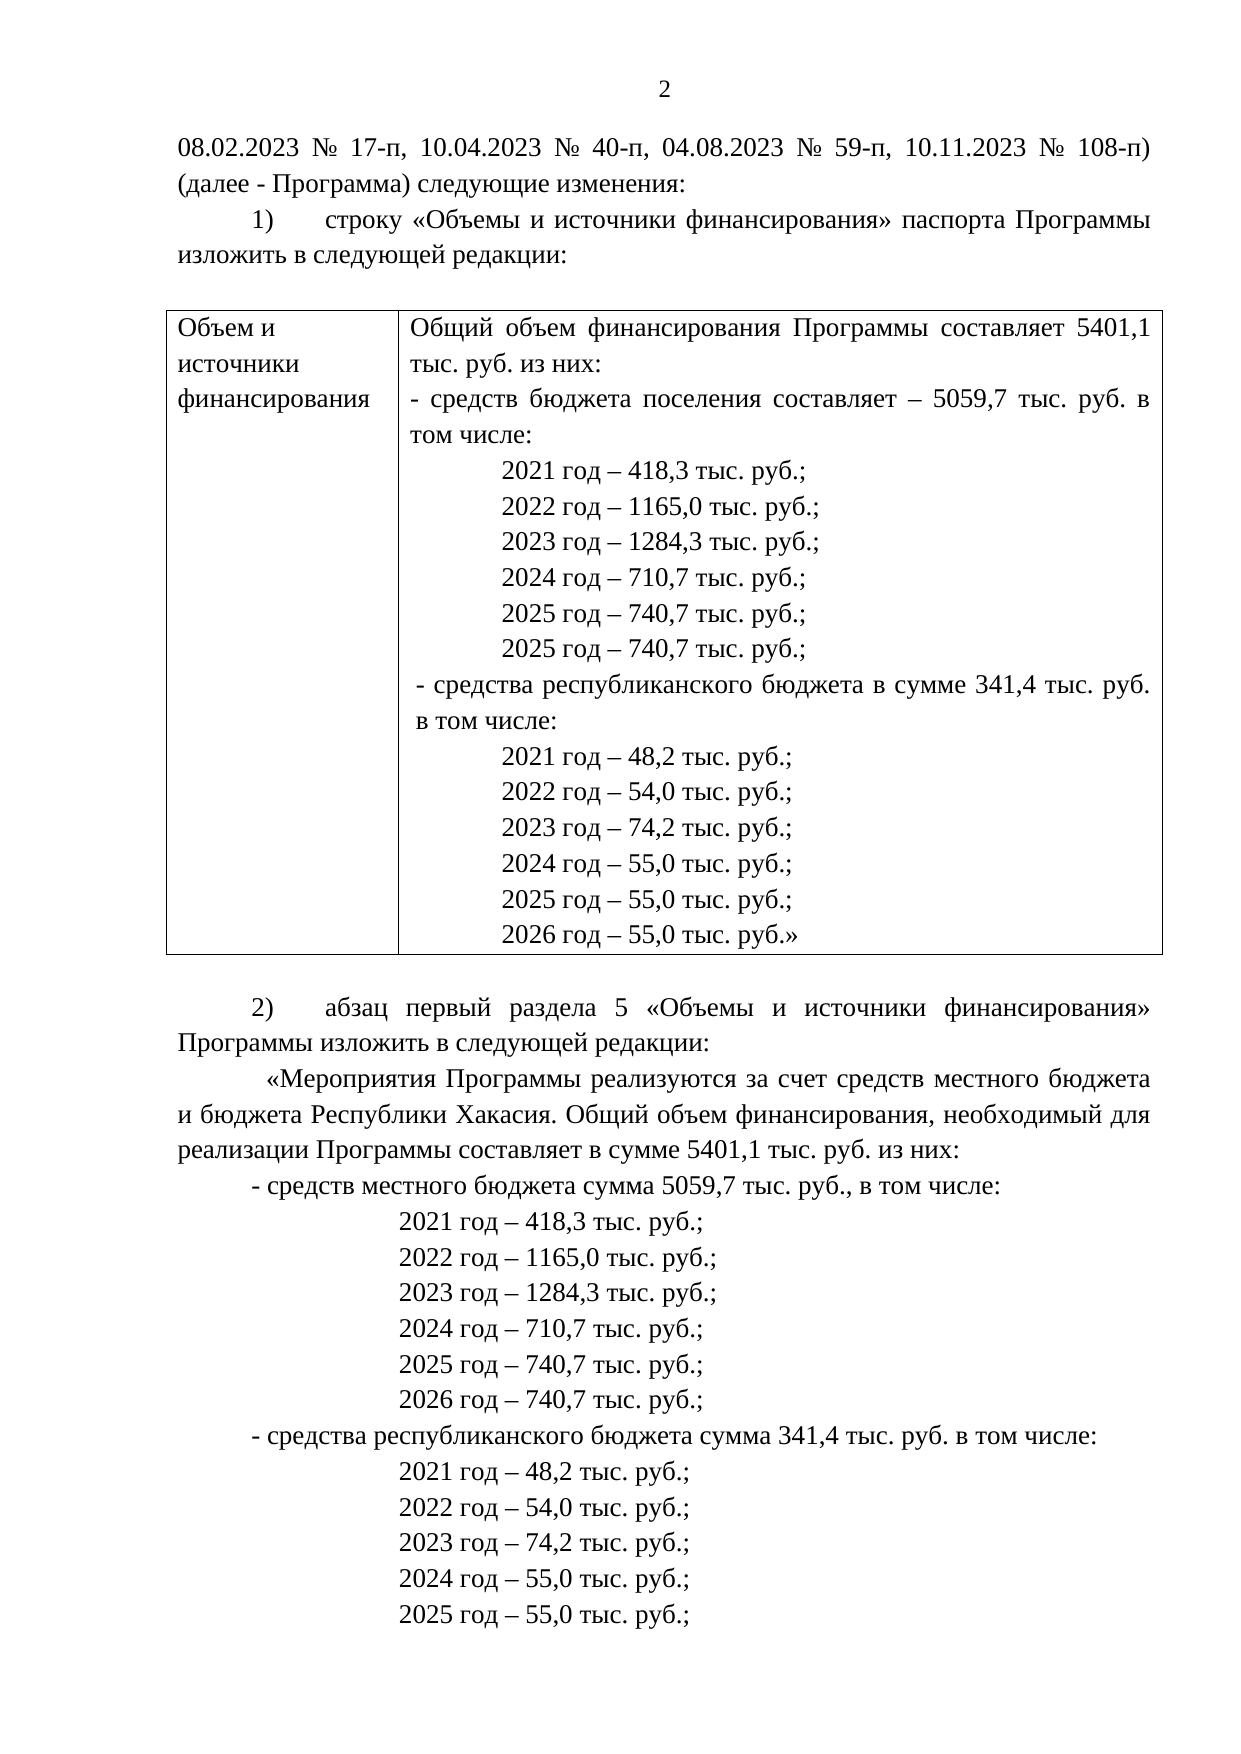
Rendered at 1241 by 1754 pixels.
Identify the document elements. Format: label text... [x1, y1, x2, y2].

text 2021 год – 48,2 тыс. руб.; [177, 1455, 1152, 1486]
text - средства республиканского бюджета сумма 341,4 тыс. руб. в том числе: [177, 1419, 1152, 1451]
text 2026 год – 740,7 тыс. руб.; [399, 1384, 1152, 1415]
text 2022 год – 1165,0 тыс. руб.; [399, 1241, 1152, 1272]
table_header Общий объем финансирования Программы составляет 5401,1 тыс. руб. из них: - средств бюджета поселения составляет – 5059,7 тыс. руб. в том числе: 2021 год – 418,3 тыс. руб.; 2022 год – 1165,0 тыс. руб.; 2023 год – 1284,3 тыс. руб.; 2024 год – 710,7 тыс. руб.; 2025 год – 740,7 тыс. руб.; 2025 год – 740,7 тыс. руб.; - средства республиканского бюджета в сумме 341,4 тыс. руб. в том числе: 2021 год – 48,2 тыс. руб.; 2022 год – 54,0 тыс. руб.; 2023 год – 74,2 тыс. руб.; 2024 год – 55,0 тыс. руб.; 2025 год – 55,0 тыс. руб.; 2026 год – 55,0 тыс. руб.» [399, 311, 1162, 954]
text 2022 год – 54,0 тыс. руб.; [177, 1491, 1152, 1522]
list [177, 131, 1152, 198]
text 2021 год – 418,3 тыс. руб.; [399, 1205, 1152, 1236]
text - средств местного бюджета сумма 5059,7 тыс. руб., в том числе: [177, 1169, 1152, 1200]
list строку «Объемы и источники финансирования» паспорта Программы изложить в следующей редакции: [177, 203, 1152, 270]
table_header Объем и источники финансирования [167, 311, 398, 954]
text 2023 год – 74,2 тыс. руб.; [177, 1527, 1152, 1558]
text 2023 год – 1284,3 тыс. руб.; [399, 1276, 1152, 1308]
text 2024 год – 55,0 тыс. руб.; [177, 1562, 1152, 1593]
text 2025 год – 55,0 тыс. руб.; [177, 1598, 1152, 1629]
text 2025 год – 740,7 тыс. руб.; [399, 1348, 1152, 1379]
list абзац первый раздела 5 «Объемы и источники финансирования» Программы изложить в следующей редакции: [177, 991, 1152, 1057]
text «Мероприятия Программы реализуются за счет средств местного бюджета и бюджета Республики Хакасия. Общий объем финансирования, необходимый для реализации Программы составляет в сумме 5401,1 тыс. руб. из них: [177, 1062, 1152, 1165]
text 2024 год – 710,7 тыс. руб.; [399, 1312, 1152, 1343]
